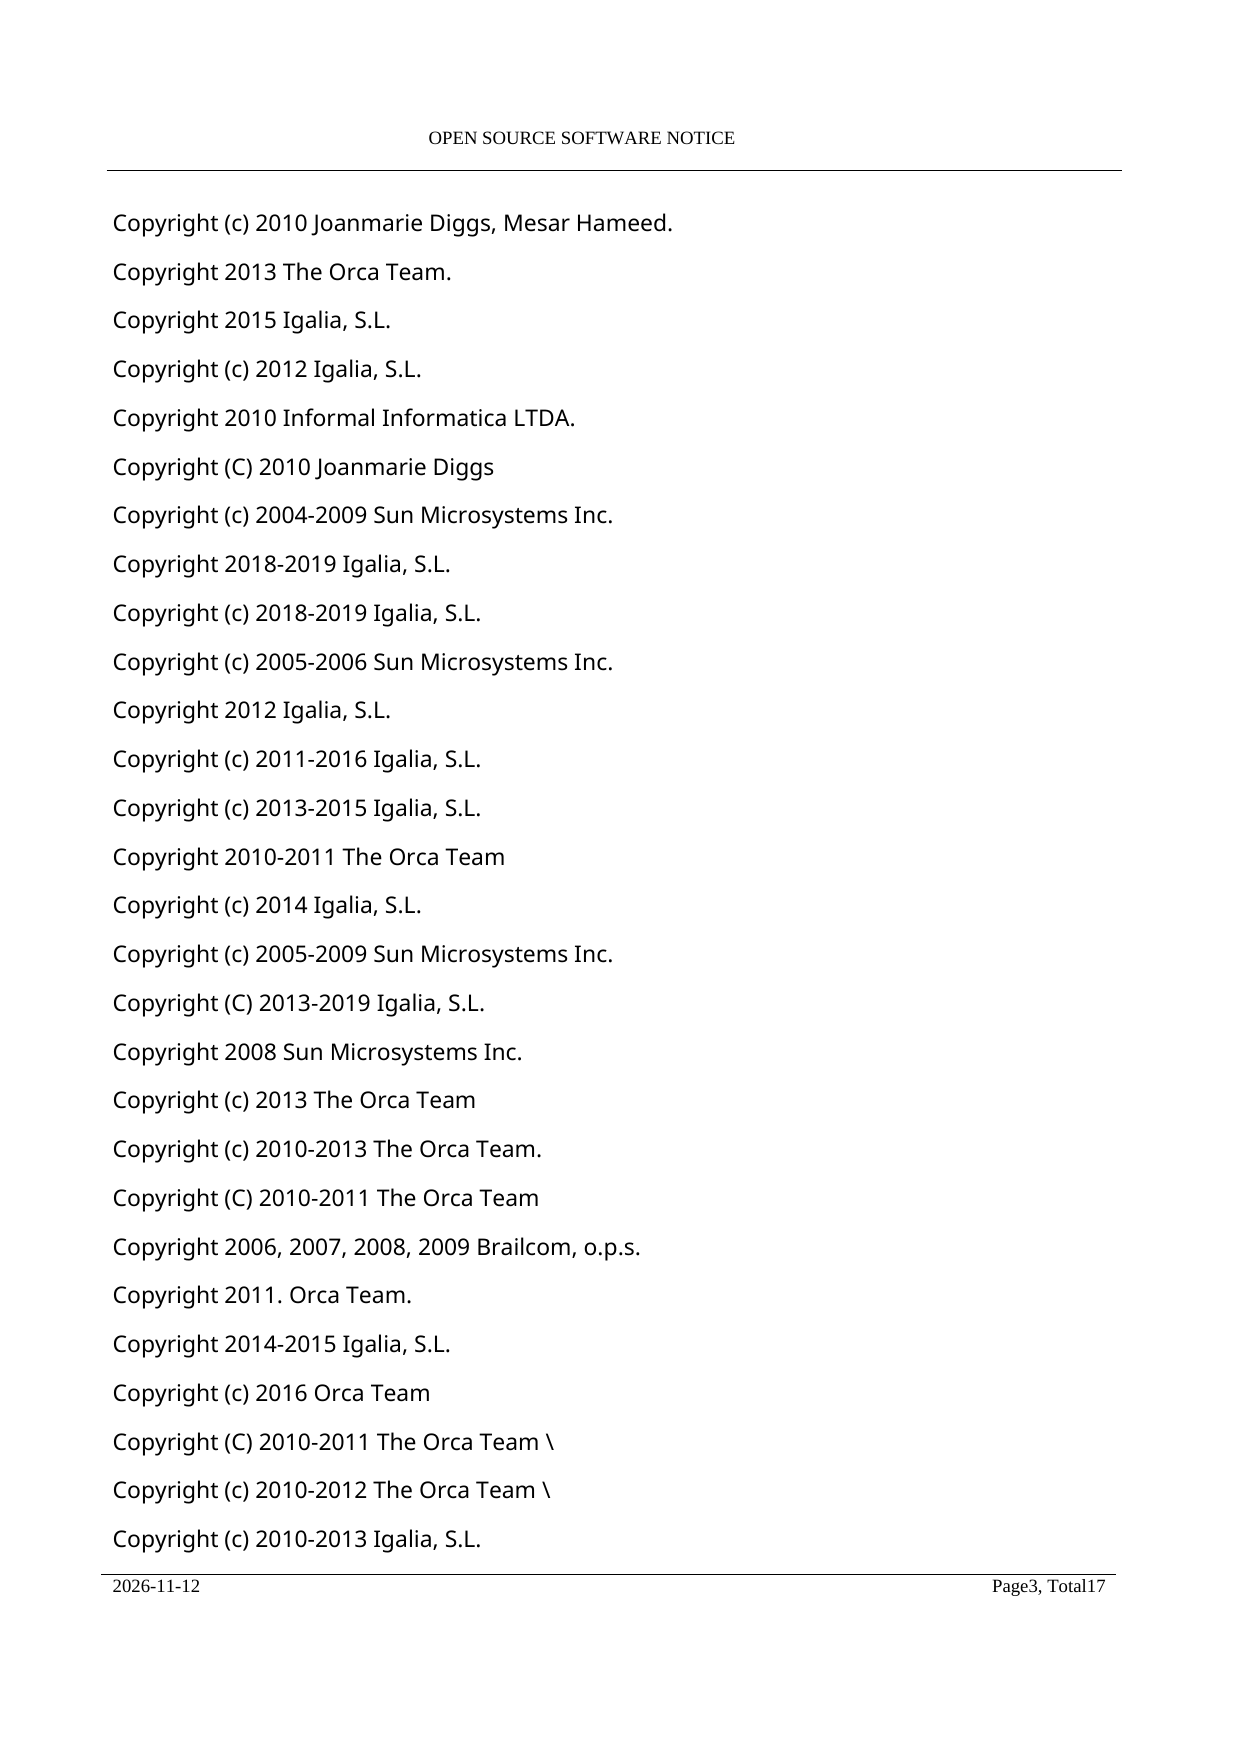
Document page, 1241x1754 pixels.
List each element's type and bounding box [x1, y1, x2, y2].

text [112, 206, 1128, 1555]
